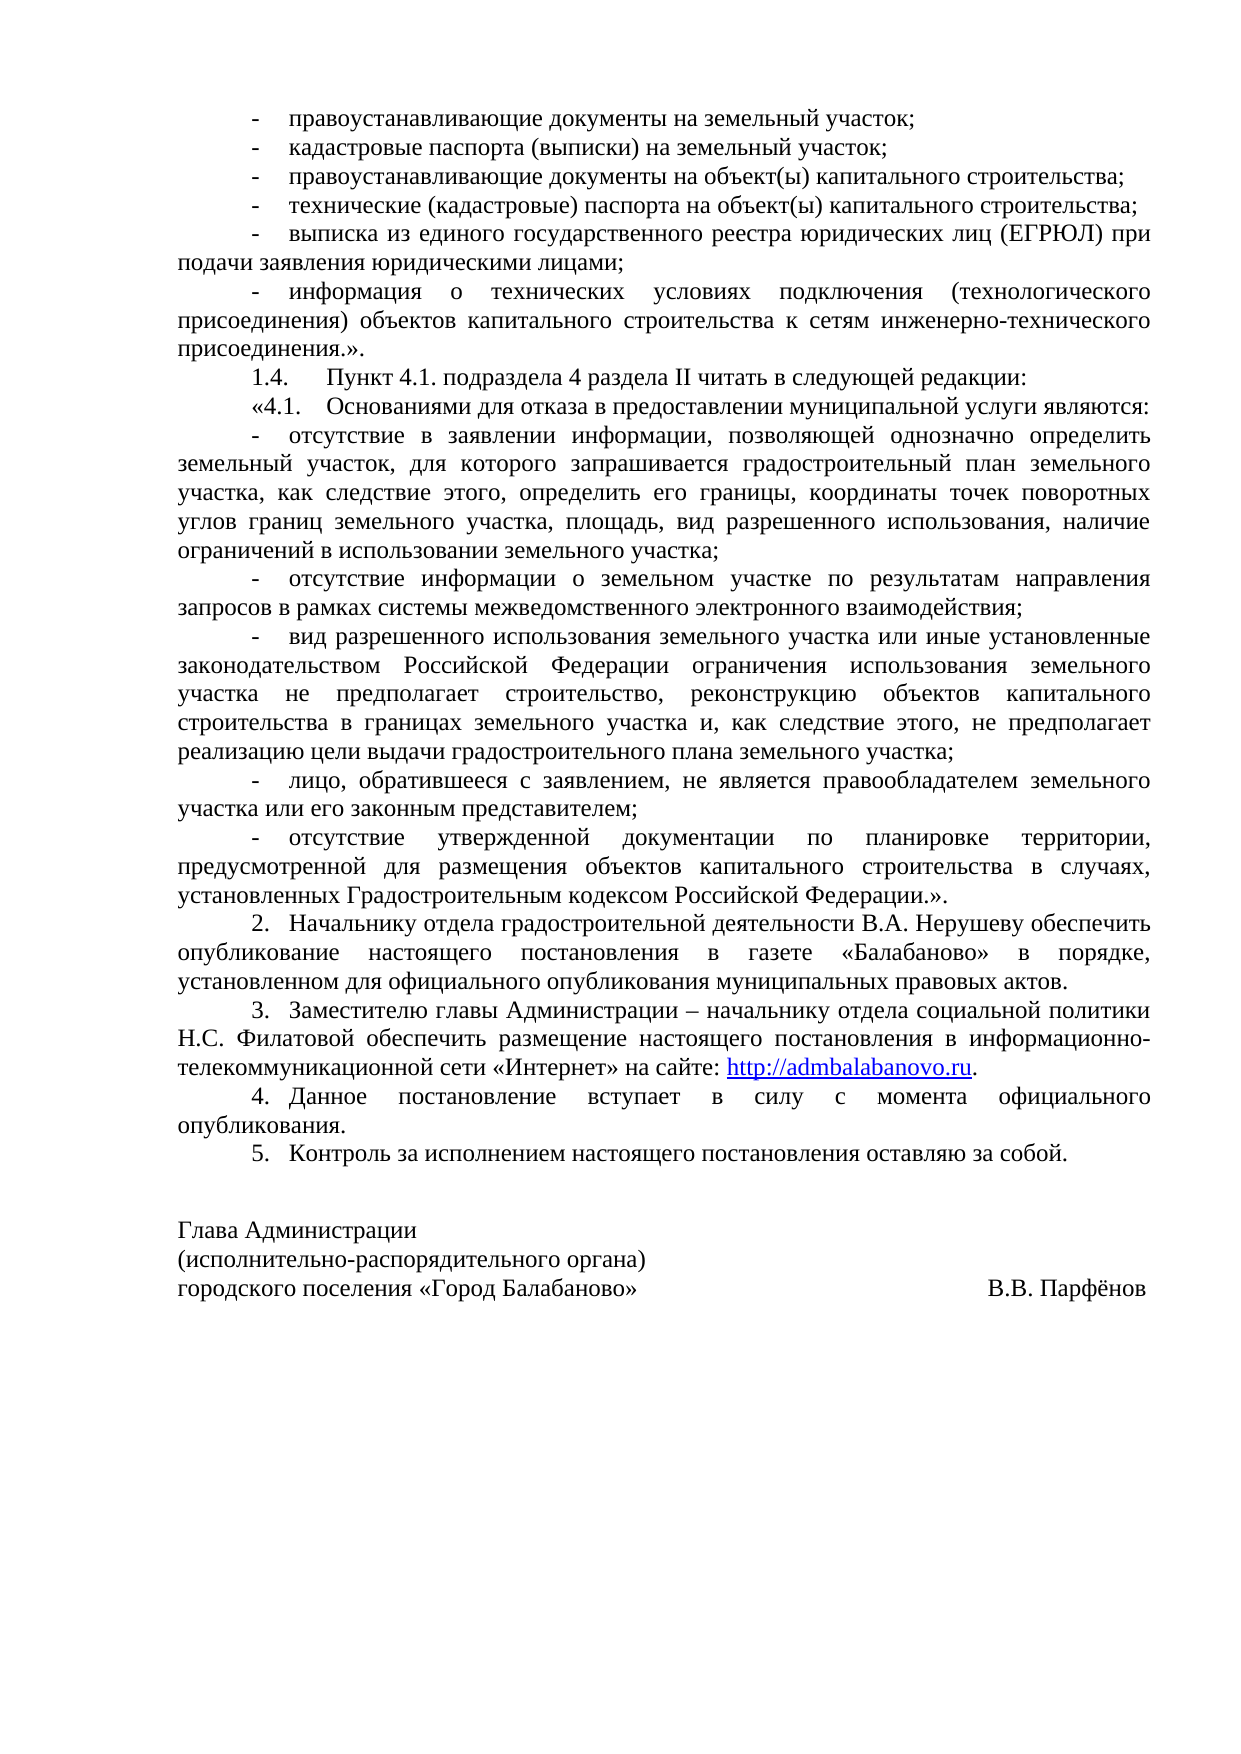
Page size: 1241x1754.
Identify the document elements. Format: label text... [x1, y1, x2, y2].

text Глава Администрации [177, 1215, 1152, 1244]
text городского поселения «Город Балабаново» В.В. Парфёнов [177, 1273, 1152, 1302]
text - отсутствие в заявлении информации, позволяющей однозначно определить земельный участок, для которого запрашивается градостроительный план земельного участка, как следствие этого, определить его границы, координаты точек поворотных углов границ земельного участка, площадь, вид разрешенного использования, наличие ограничений в использовании земельного участка; [177, 420, 1152, 563]
text - информация о технических условиях подключения (технологического присоединения) объектов капитального строительства к сетям инженерно-технического присоединения.». [177, 276, 1152, 362]
text 5. Контроль за исполнением настоящего постановления оставляю за собой. [177, 1138, 1152, 1167]
text - отсутствие информации о земельном участке по результатам направления запросов в рамках системы межведомственного электронного взаимодействия; [177, 563, 1152, 621]
text - вид разрешенного использования земельного участка или иные установленные законодательством Российской Федерации ограничения использования земельного участка не предполагает строительство, реконструкцию объектов капитального строительства в границах земельного участка и, как следствие этого, не предполагает реализацию цели выдачи градостроительного плана земельного участка; [177, 621, 1152, 765]
text «4.1. Основаниями для отказа в предоставлении муниципальной услуги являются: [177, 391, 1152, 420]
text 1.4. Пункт 4.1. подраздела 4 раздела II читать в следующей редакции: [177, 362, 1152, 391]
text - лицо, обратившееся с заявлением, не является правообладателем земельного участка или его законным представителем; [177, 765, 1152, 822]
text - выписка из единого государственного реестра юридических лиц (ЕГРЮЛ) при подачи заявления юридическими лицами; [177, 218, 1152, 276]
text 2. Начальнику отдела градостроительной деятельности В.А. Нерушеву обеспечить опубликование настоящего постановления в газете «Балабаново» в порядке, установленном для официального опубликования муниципальных правовых актов. [177, 908, 1152, 995]
text - кадастровые паспорта (выписки) на земельный участок; [177, 132, 1152, 161]
text 4. Данное постановление вступает в силу с момента официального опубликования. [177, 1081, 1152, 1138]
text - отсутствие утвержденной документации по планировке территории, предусмотренной для размещения объектов капитального строительства в случаях, установленных Градостроительным кодексом Российской Федерации.». [177, 822, 1152, 908]
text 3. Заместителю главы Администрации – начальнику отдела социальной политики Н.С. Филатовой обеспечить размещение настоящего постановления в информационно-телекоммуникационной сети «Интернет» на сайте: http://admbalabanovo.ru. [177, 995, 1152, 1081]
text - правоустанавливающие документы на земельный участок; [177, 103, 1152, 132]
text (исполнительно-распорядительного органа) [177, 1244, 1152, 1273]
text - правоустанавливающие документы на объект(ы) капитального строительства; [177, 161, 1152, 190]
text - технические (кадастровые) паспорта на объект(ы) капитального строительства; [177, 190, 1152, 218]
